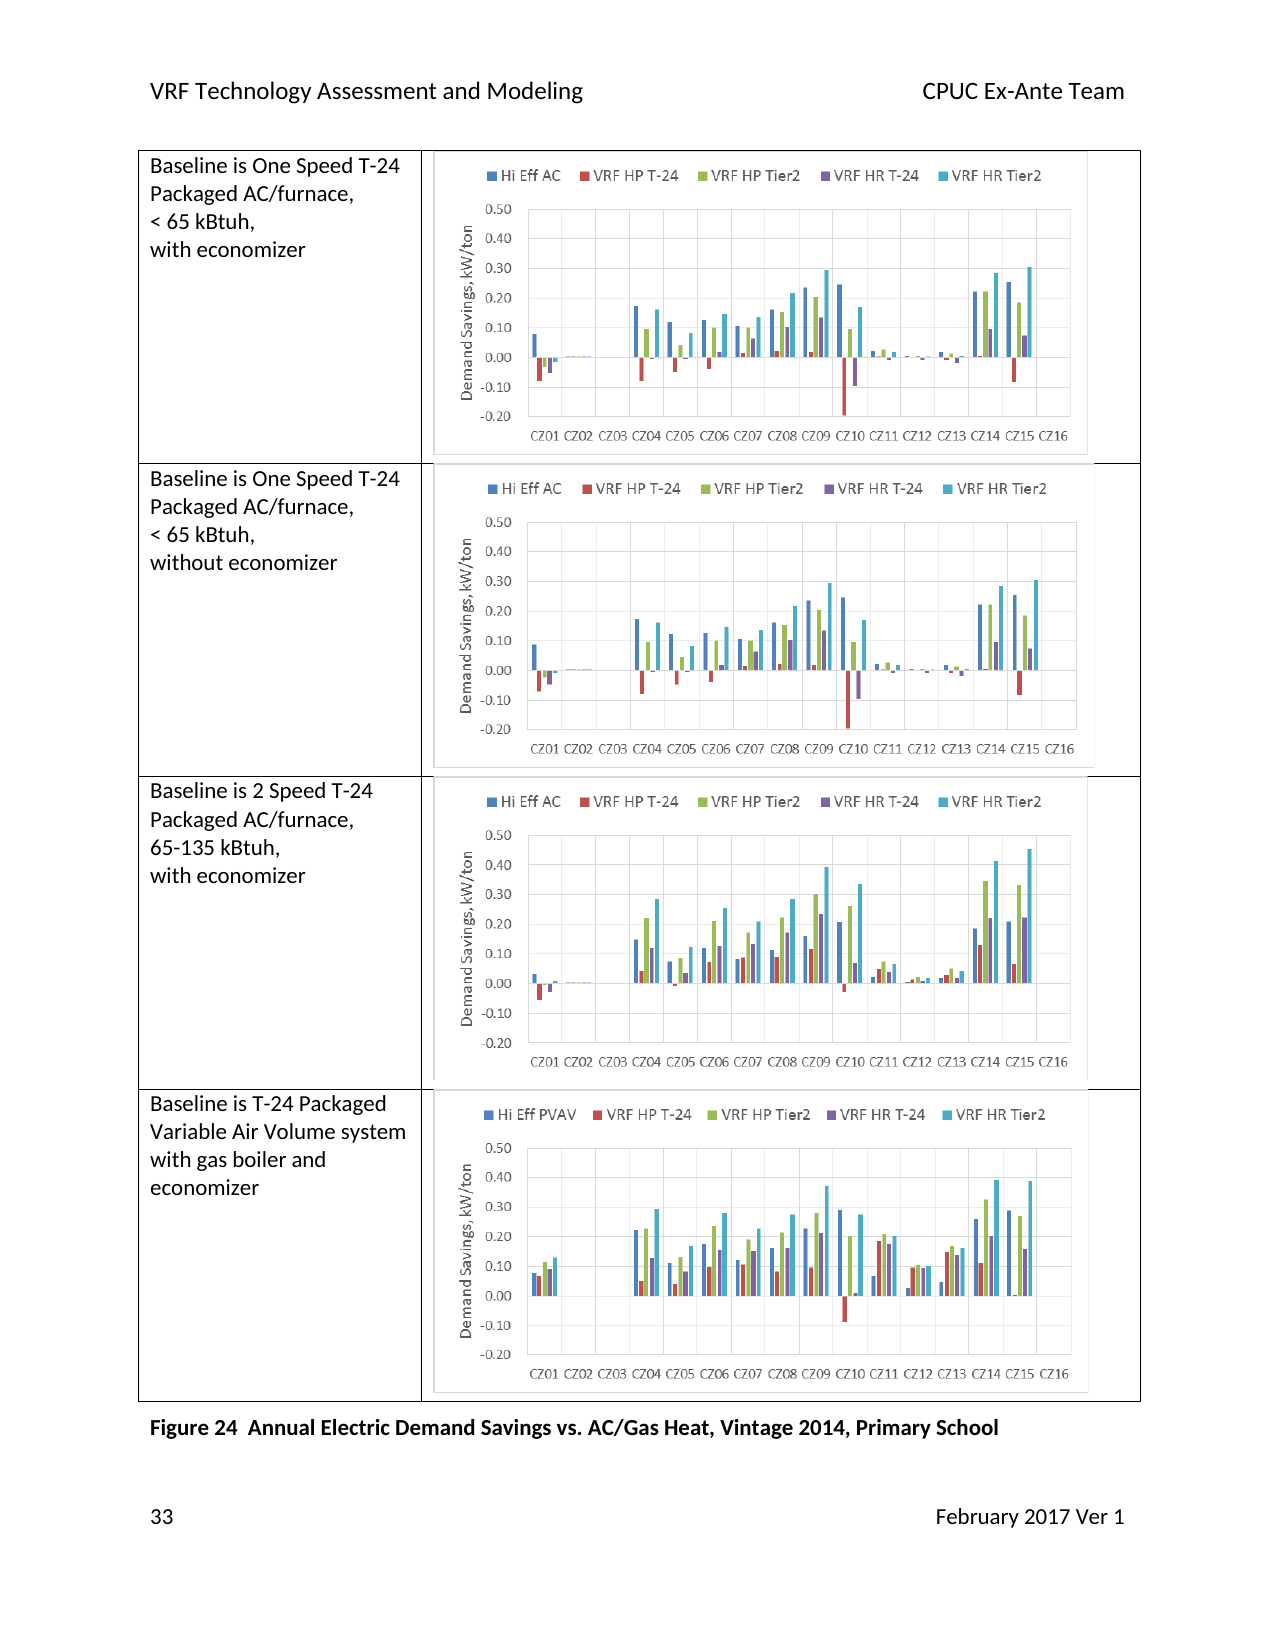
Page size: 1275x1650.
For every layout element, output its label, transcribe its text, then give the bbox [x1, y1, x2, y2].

text Figure 24 Annual Electric Demand Savings vs. AC/Gas Heat, Vintage 2014, Primary School [150, 1413, 1153, 1441]
table_cell [422, 1090, 1140, 1401]
picture [433, 151, 1088, 455]
picture [433, 1089, 1089, 1393]
table_cell [422, 464, 1140, 776]
table_cell Baseline is One Speed T-24 Packaged AC/furnace, < 65 kBtuh, without economizer [139, 464, 421, 776]
picture [433, 776, 1088, 1080]
table_cell [422, 777, 1140, 1088]
picture [433, 463, 1095, 768]
table_cell Baseline is 2 Speed T-24 Packaged AC/furnace, 65-135 kBtuh, with economizer [139, 777, 421, 1088]
table_cell Baseline is T-24 Packaged Variable Air Volume system with gas boiler and economizer [139, 1090, 421, 1401]
table_header [422, 151, 1140, 463]
table_header Baseline is One Speed T-24 Packaged AC/furnace, < 65 kBtuh, with economizer [139, 151, 421, 463]
